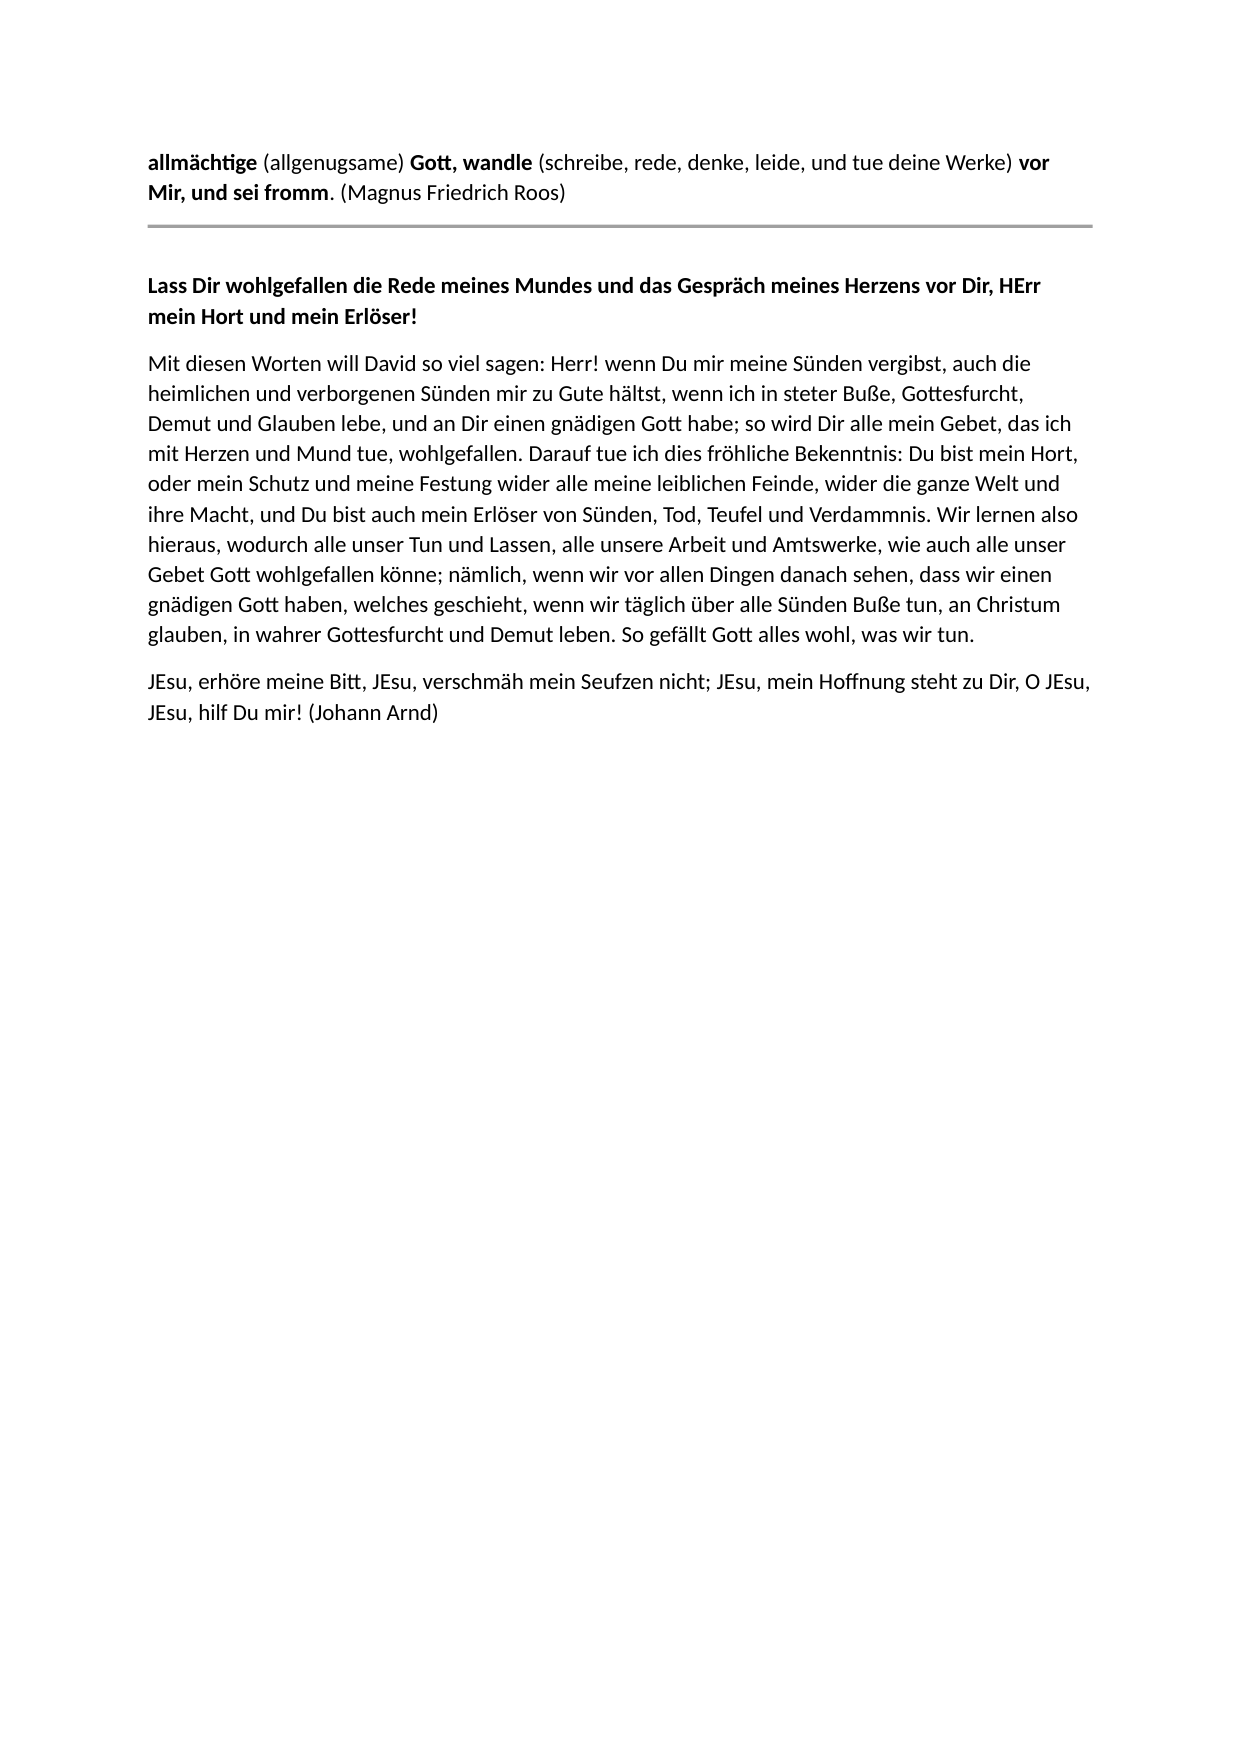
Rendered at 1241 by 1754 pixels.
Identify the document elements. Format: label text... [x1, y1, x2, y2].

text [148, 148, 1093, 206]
text Mit diesen Worten will David so viel sagen: Herr! wenn Du mir meine Sünden vergibst, auch die heimlichen und verborgenen Sünden mir zu Gute hältst, wenn ich in steter Buße, Gottesfurcht, Demut und Glauben lebe, und an Dir einen gnädigen Gott habe; so wird Dir alle mein Gebet, das ich mit Herzen und Mund tue, wohlgefallen. Darauf tue ich dies fröhliche Bekenntnis: Du bist mein Hort, oder mein Schutz und meine Festung wider alle meine leiblichen Feinde, wider die ganze Welt und ihre Macht, und Du bist auch mein Erlöser von Sünden, Tod, Teufel und Verdammnis. Wir lernen also hieraus, wodurch alle unser Tun und Lassen, alle unsere Arbeit und Amtswerke, wie auch alle unser Gebet Gott wohlgefallen könne; nämlich, wenn wir vor allen Dingen danach sehen, dass wir einen gnädigen Gott haben, welches geschieht, wenn wir täglich über alle Sünden Buße tun, an Christum glauben, in wahrer Gottesfurcht und Demut leben. So gefällt Gott alles wohl, was wir tun. [148, 349, 1093, 648]
text Lass Dir wohlgefallen die Rede meines Mundes und das Gespräch meines Herzens vor Dir, HErr mein Hort und mein Erlöser! [148, 272, 1093, 330]
text JEsu, erhöre meine Bitt, JEsu, verschmäh mein Seufzen nicht; JEsu, mein Hoffnung steht zu Dir, O JEsu, JEsu, hilf Du mir! (Johann Arnd) [148, 667, 1093, 726]
